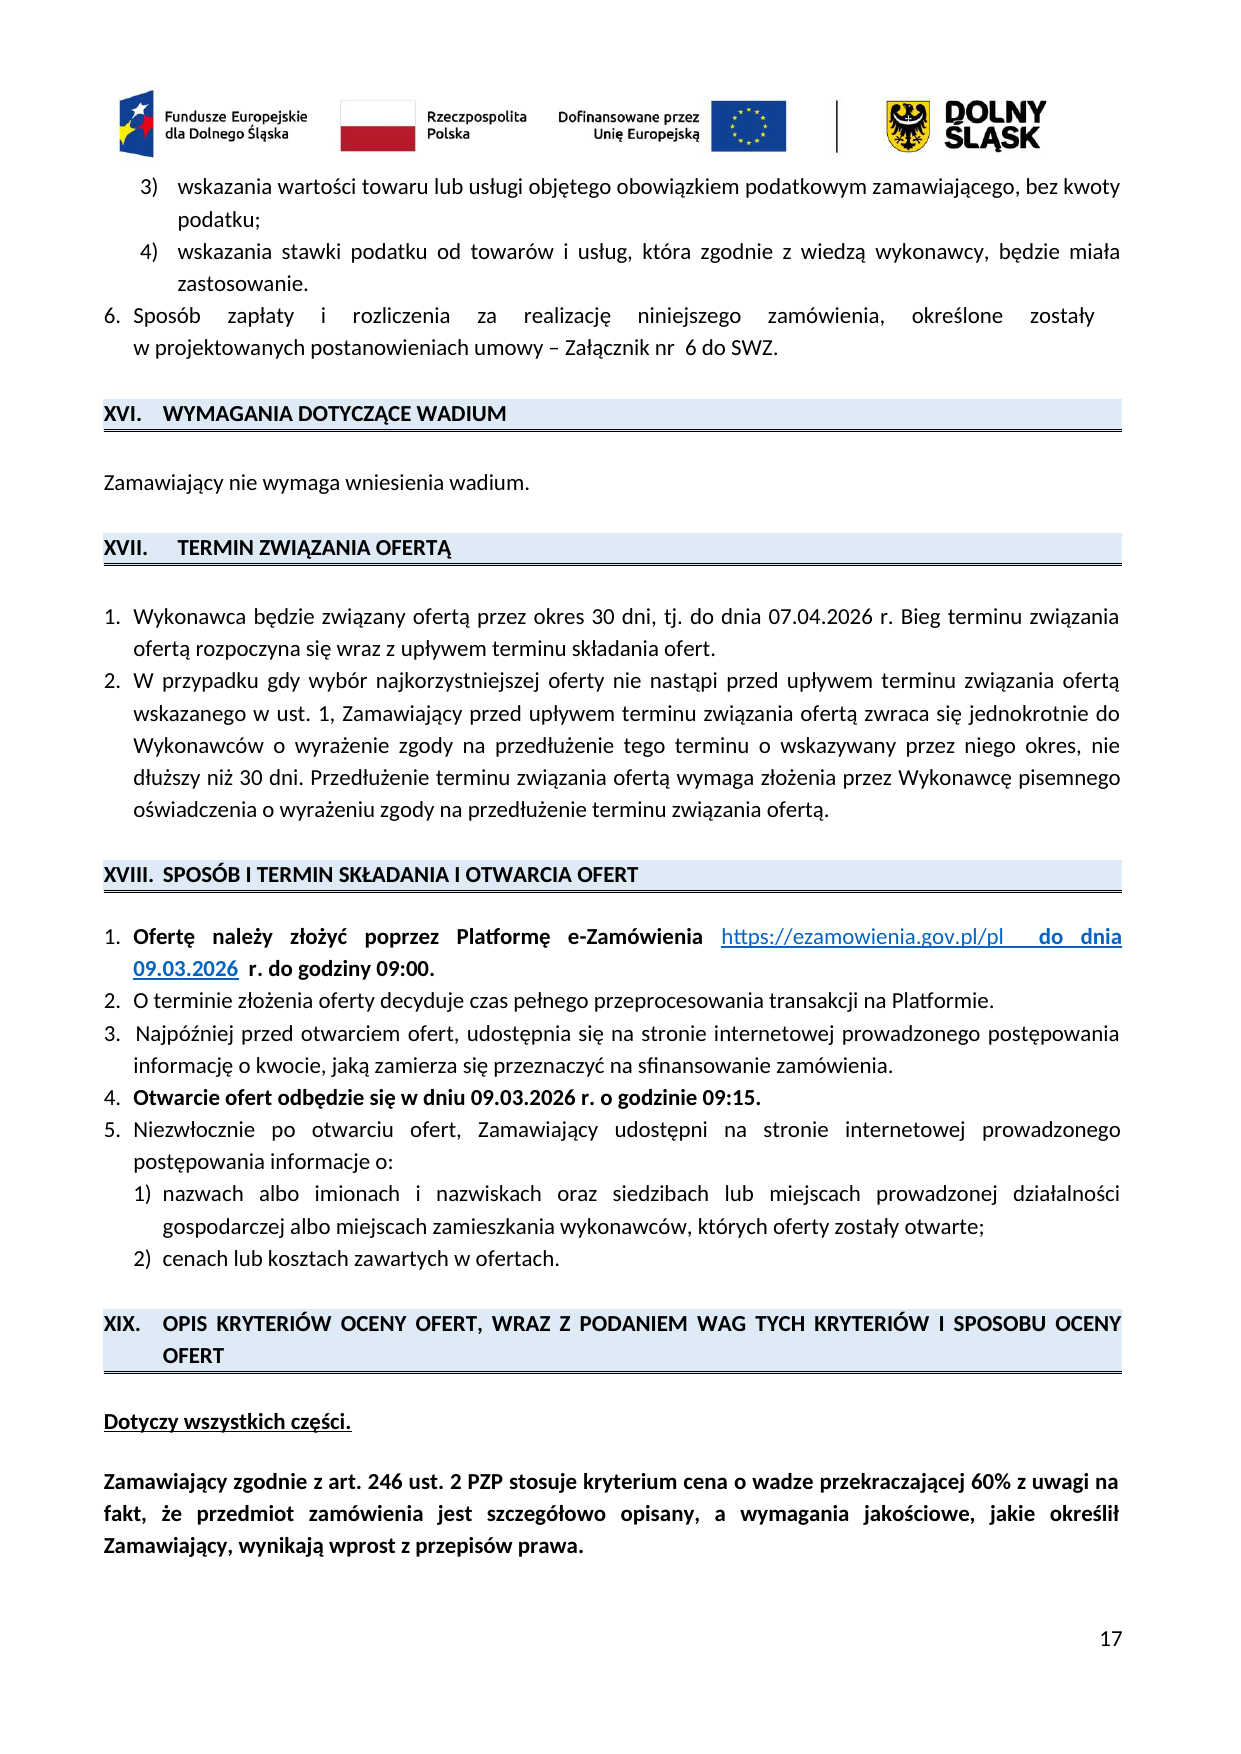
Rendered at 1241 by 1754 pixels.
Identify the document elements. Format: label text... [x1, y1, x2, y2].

text XVI. WYMAGANIA DOTYCZĄCE WADIUM [103, 399, 1122, 432]
list Dotyczy wszystkich części. [103, 1407, 1122, 1435]
list wskazania wartości towaru lub usługi objętego obowiązkiem podatkowym zamawiającego, bez kwoty podatku; [140, 172, 1122, 233]
text 3. Najpóźniej przed otwarciem ofert, udostępnia się na stronie internetowej prowadzonego postępowania informację o kwocie, jaką zamierza się przeznaczyć na sfinansowanie zamówienia. [103, 1019, 1122, 1079]
list Sposób zapłaty i rozliczenia za realizację niniejszego zamówienia, określone zostały w projektowanych postanowieniach umowy – Załącznik nr 6 do SWZ. [103, 301, 1122, 361]
text 1. Ofertę należy złożyć poprzez Platformę e-Zamówienia https://ezamowienia.gov.pl/pl do dnia 09.03.2026 r. do godziny 09:00. [103, 922, 1122, 982]
text XVIII. SPOSÓB I TERMIN SKŁADANIA I OTWARCIA OFERT [103, 860, 1122, 893]
text 2) cenach lub kosztach zawartych w ofertach. [133, 1244, 1122, 1272]
text Zamawiający zgodnie z art. 246 ust. 2 PZP stosuje kryterium cena o wadze przekraczającej 60% z uwagi na fakt, że przedmiot zamówienia jest szczegółowo opisany, a wymagania jakościowe, jakie określił Zamawiający, wynikają wprost z przepisów prawa. [103, 1467, 1120, 1559]
text XIX. OPIS KRYTERIÓW OCENY OFERT, WRAZ Z PODANIEM WAG TYCH KRYTERIÓW I SPOSOBU OCENY OFERT [103, 1309, 1122, 1374]
text 1. Wykonawca będzie związany ofertą przez okres 30 dni, tj. do dnia 07.04.2026 r. Bieg terminu związania ofertą rozpoczyna się wraz z upływem terminu składania ofert. [103, 602, 1122, 662]
text Zamawiający nie wymaga wniesienia wadium. [103, 468, 1122, 496]
text 2. W przypadku gdy wybór najkorzystniejszej oferty nie nastąpi przed upływem terminu związania ofertą wskazanego w ust. 1, Zamawiający przed upływem terminu związania ofertą zwraca się jednokrotnie do Wykonawców o wyrażenie zgody na przedłużenie tego terminu o wskazywany przez niego okres, nie dłuższy niż 30 dni. Przedłużenie terminu związania ofertą wymaga złożenia przez Wykonawcę pisemnego oświadczenia o wyrażeniu zgody na przedłużenie terminu związania ofertą. [103, 667, 1122, 823]
text XVII. TERMIN ZWIĄZANIA OFERTĄ [103, 533, 1122, 566]
list wskazania stawki podatku od towarów i usług, która zgodnie z wiedzą wykonawcy, będzie miała zastosowanie. [140, 237, 1122, 297]
text 4. Otwarcie ofert odbędzie się w dniu 09.03.2026 r. o godzinie 09:15. [103, 1083, 1122, 1111]
text 1) nazwach albo imionach i nazwiskach oraz siedzibach lub miejscach prowadzonej działalności gospodarczej albo miejscach zamieszkania wykonawców, których oferty zostały otwarte; [133, 1179, 1122, 1240]
text 2. O terminie złożenia oferty decyduje czas pełnego przeprocesowania transakcji na Platformie. [103, 986, 1122, 1014]
text 5. Niezwłocznie po otwarciu ofert, Zamawiający udostępni na stronie internetowej prowadzonego postępowania informacje o: [103, 1115, 1122, 1175]
